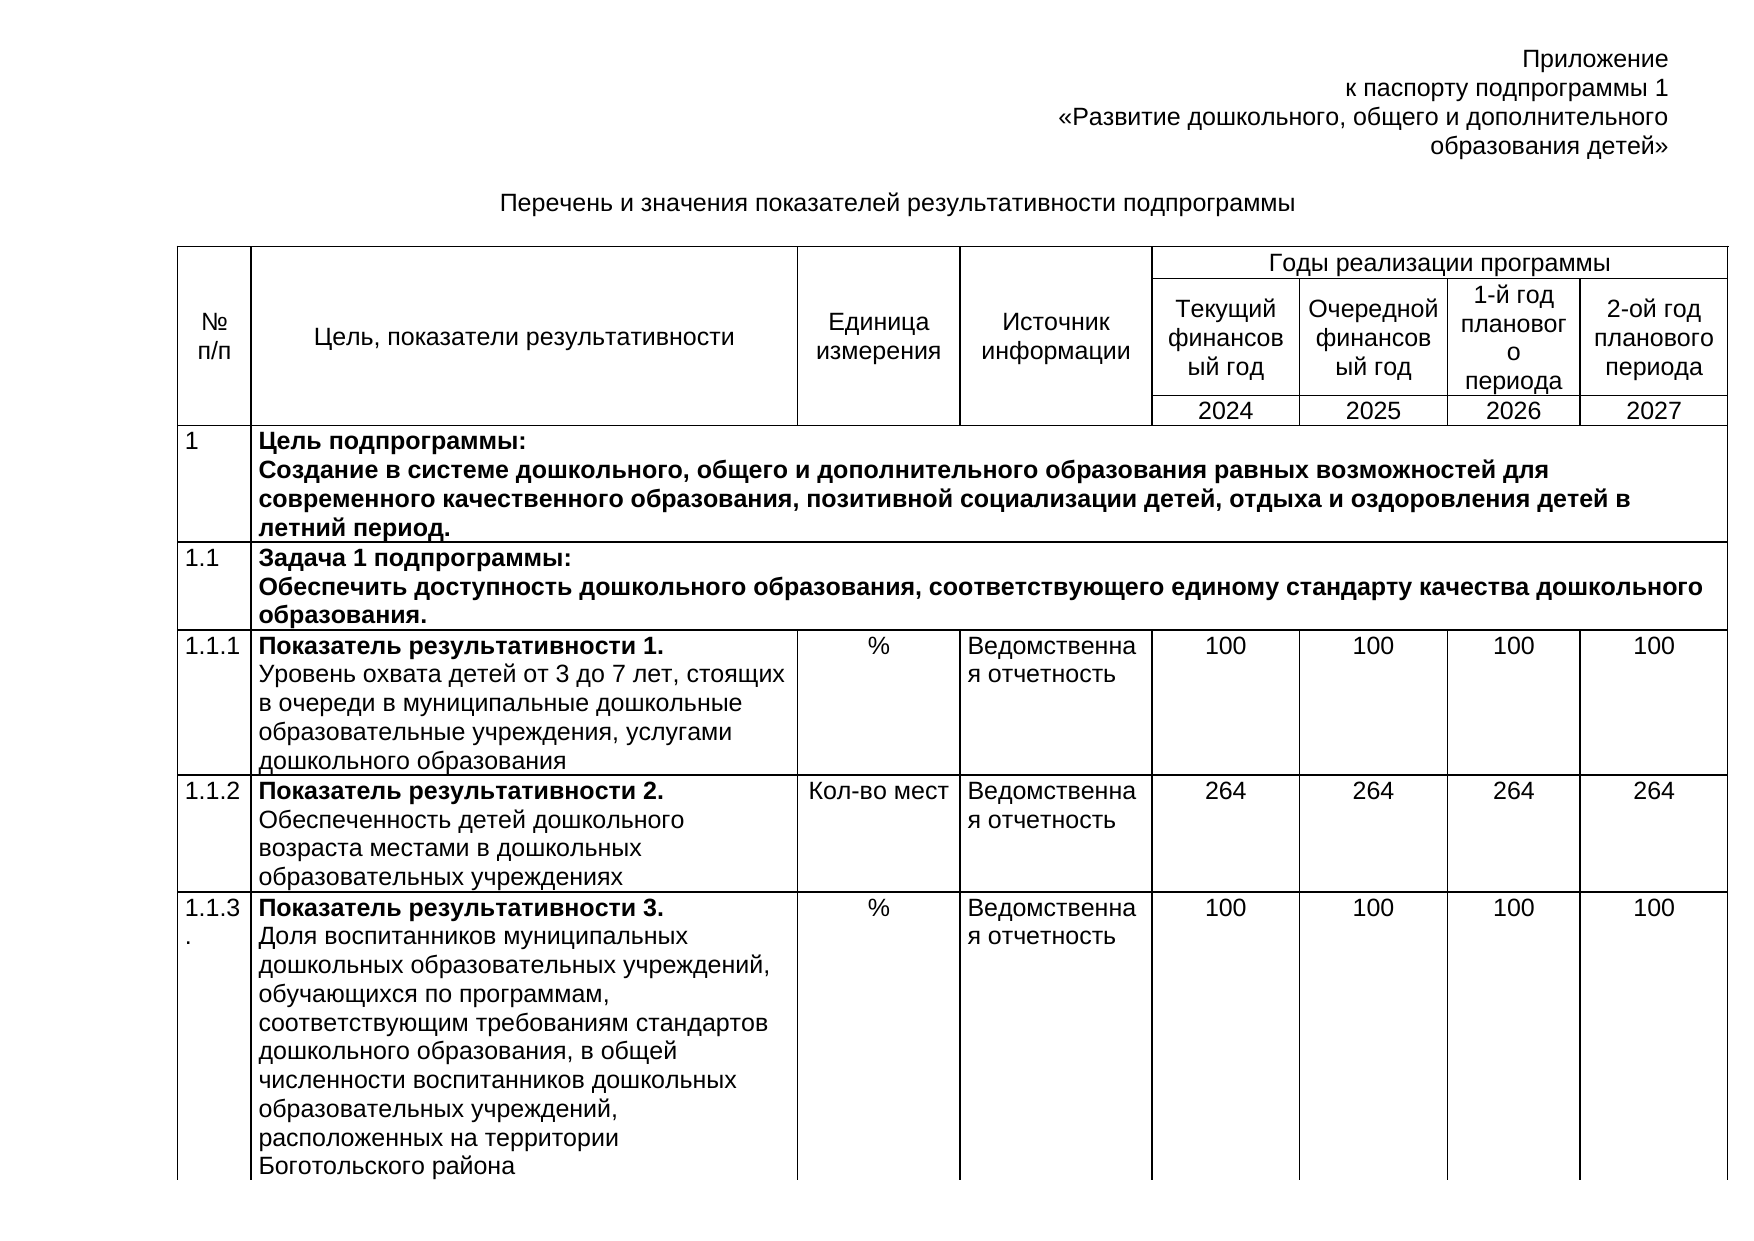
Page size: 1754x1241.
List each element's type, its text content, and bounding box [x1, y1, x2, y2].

table_cell 100 [1153, 631, 1299, 774]
table_cell 1.1 [178, 543, 250, 629]
table_cell 100 [1448, 631, 1579, 774]
table_cell Цель подпрограммы: Создание в системе дошкольного, общего и дополнительного образования равных возможностей для современного качественного образования, позитивной социализации детей, отдыха и оздоровления детей в летний период. [252, 426, 1727, 541]
table_cell 2027 [1581, 396, 1727, 425]
table_cell 100 [1448, 893, 1579, 1180]
table_cell 1.1.3. [178, 893, 250, 1180]
table_cell 264 [1581, 776, 1727, 891]
table_cell 2026 [1448, 396, 1579, 425]
text Перечень и значения показателей результативности подпрограммы [103, 188, 1636, 217]
table_cell 100 [1300, 893, 1447, 1180]
table_cell 100 [1153, 893, 1299, 1180]
table_cell 2-ой год планового периода [1581, 279, 1727, 395]
table_header Единица измерения [798, 247, 959, 425]
text образования детей» [975, 131, 1669, 159]
table_cell 1.1.1 [178, 631, 250, 774]
table_cell Текущий финансовый год [1153, 279, 1299, 395]
table_header Годы реализации программы [1153, 247, 1727, 278]
text Приложение [985, 44, 1669, 73]
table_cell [961, 893, 1151, 1180]
table_cell 1 [178, 426, 250, 541]
table_header № п/п [178, 247, 250, 425]
table_cell % [798, 893, 959, 1180]
table_cell 264 [1153, 776, 1299, 891]
table_header Источник информации [961, 247, 1151, 425]
table_cell Ведомственная отчетность [961, 776, 1151, 891]
text к паспорту подпрограммы 1 [975, 73, 1669, 102]
table_cell 100 [1300, 631, 1447, 774]
table_cell 2024 [1153, 396, 1299, 425]
table_cell 100 [1581, 631, 1727, 774]
table_cell Очередной финансовый год [1300, 279, 1447, 395]
table_cell Показатель результативности 2. Обеспеченность детей дошкольного возраста местами в дошкольных образовательных учреждениях [252, 776, 797, 891]
table_cell Показатель результативности 1. Уровень охвата детей от 3 до 7 лет, стоящих в очереди в муниципальные дошкольные образовательные учреждения, услугами дошкольного образования [252, 631, 797, 774]
table_cell Показатель результативности 3. Доля воспитанников муниципальных дошкольных образовательных учреждений, обучающихся по программам, соответствующим требованиям стандартов дошкольного образования, в общей численности воспитанников дошкольных образовательных учреждений, расположенных на территории Боготольского района [252, 893, 797, 1180]
table_cell Ведомственная отчетность [961, 631, 1151, 774]
table_cell 264 [1300, 776, 1447, 891]
table_cell 1.1.2 [178, 776, 250, 891]
table_cell 100 [1581, 893, 1727, 1180]
table_cell Кол-во мест [798, 776, 959, 891]
table_cell 2025 [1300, 396, 1447, 425]
table_header Цель, показатели результативности [252, 247, 797, 425]
text «Развитие дошкольного, общего и дополнительного [975, 102, 1669, 131]
table_cell % [798, 631, 959, 774]
table_cell 264 [1448, 776, 1579, 891]
table_cell Задача 1 подпрограммы: Обеспечить доступность дошкольного образования, соответствующего единому стандарту качества дошкольного образования. [252, 543, 1727, 629]
table_cell 1-й год планового периода [1448, 279, 1579, 395]
